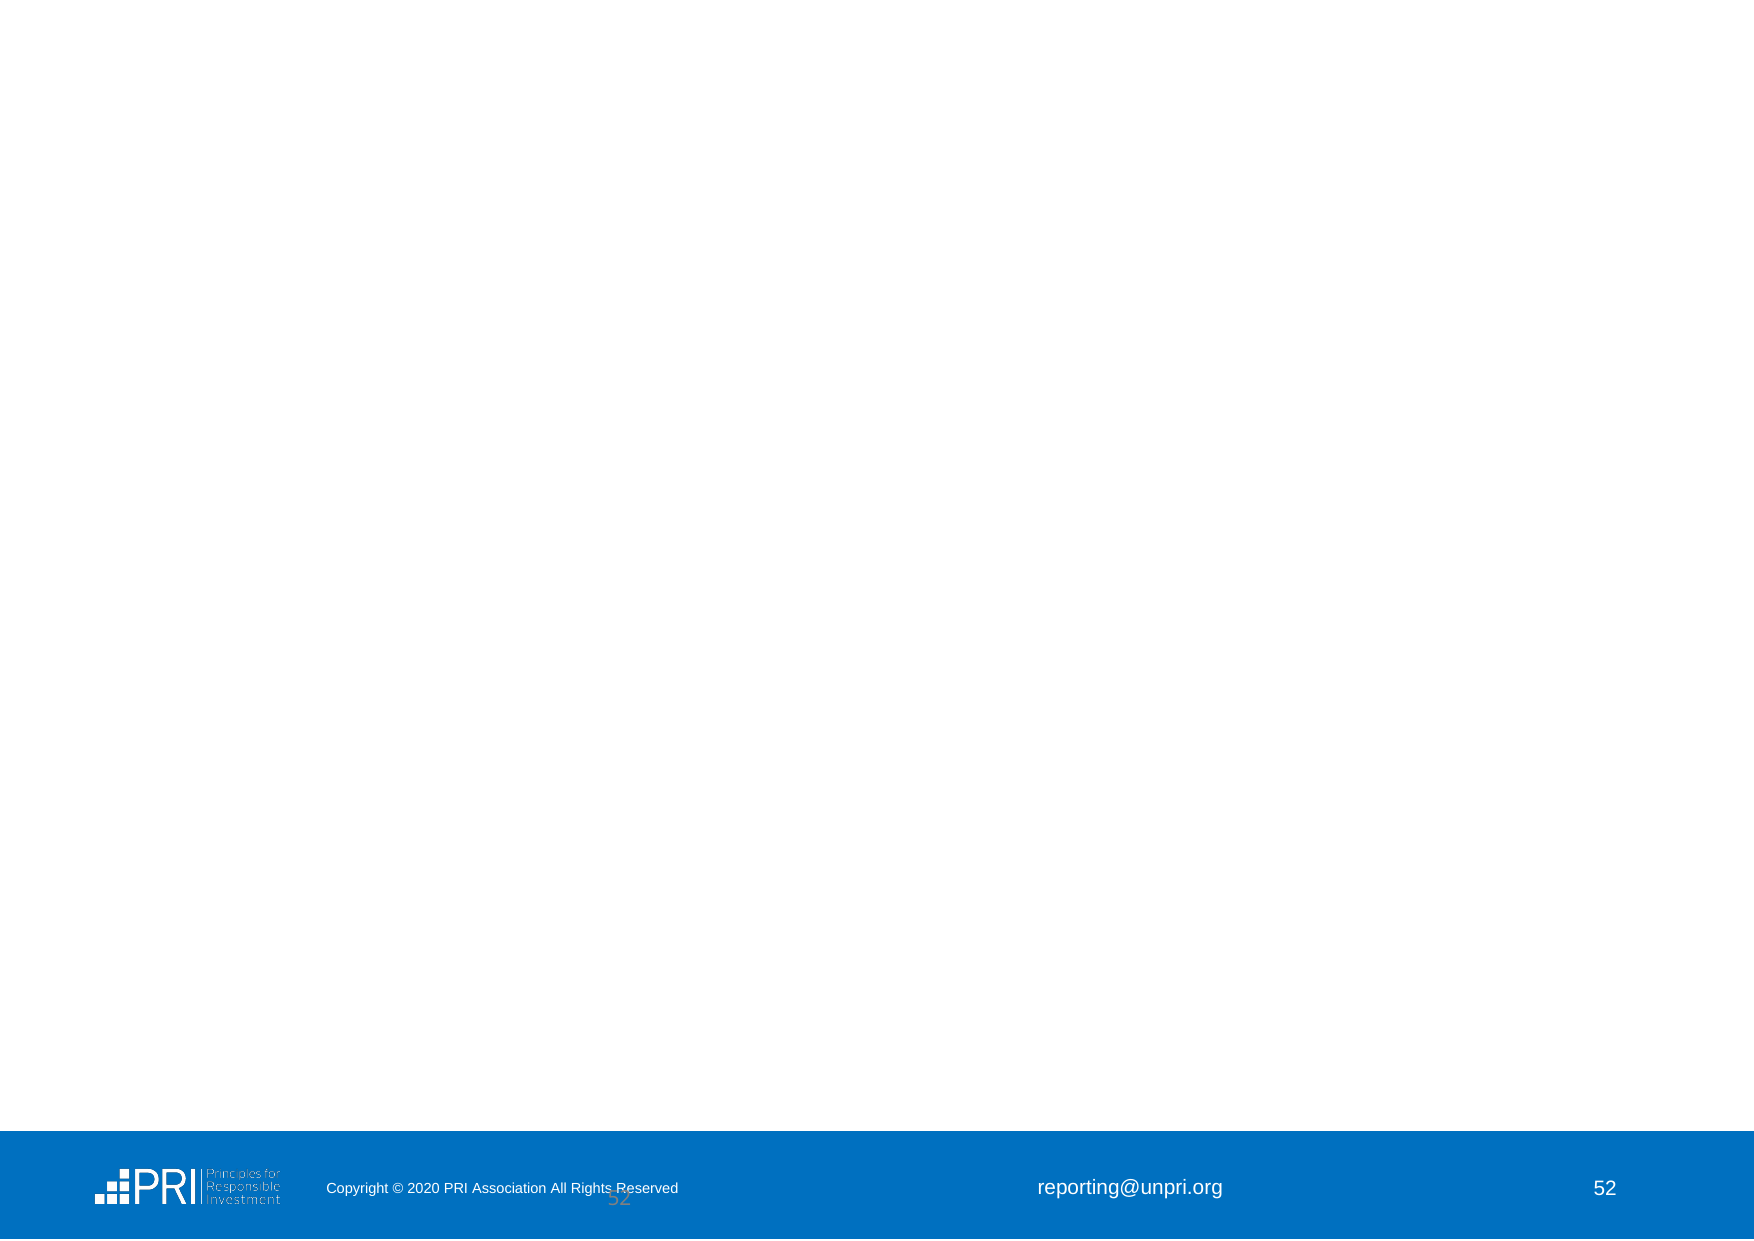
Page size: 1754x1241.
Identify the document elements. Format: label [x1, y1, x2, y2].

picture [92, 1166, 282, 1207]
